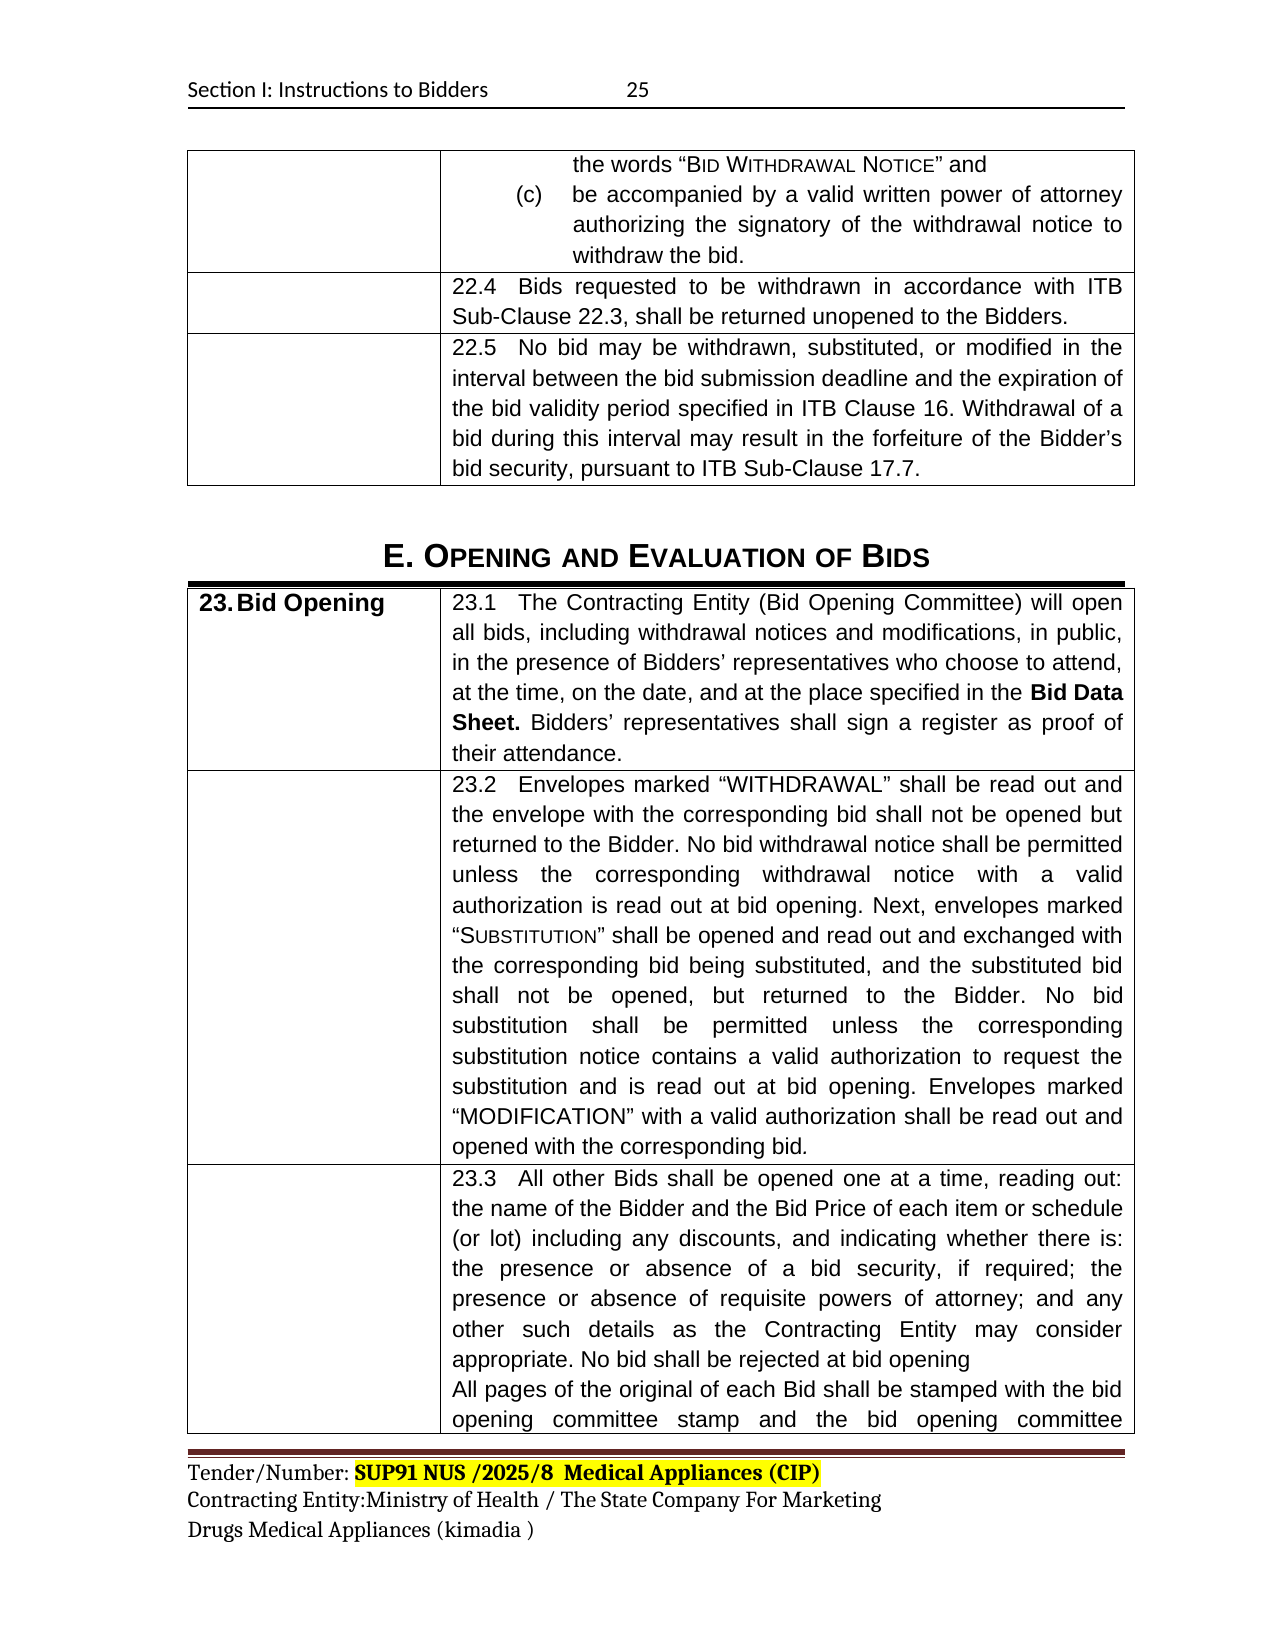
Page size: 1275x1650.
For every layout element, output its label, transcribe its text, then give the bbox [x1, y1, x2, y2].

table_cell [188, 1165, 440, 1432]
table_cell 23.2 Envelopes marked “WITHDRAWAL” shall be read out and the envelope with the corresponding bid shall not be opened but returned to the Bidder. No bid withdrawal notice shall be permitted unless the corresponding withdrawal notice with a valid authorization is read out at bid opening. Next, envelopes marked “Substitution” shall be opened and read out and exchanged with the corresponding bid being substituted, and the substituted bid shall not be opened, but returned to the Bidder. No bid substitution shall be permitted unless the corresponding substitution notice contains a valid authorization to request the substitution and is read out at bid opening. Envelopes marked “MODIFICATION” with a valid authorization shall be read out and opened with the corresponding bid. [441, 771, 1134, 1163]
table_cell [441, 1165, 1134, 1432]
table_cell 22.4 Bids requested to be withdrawn in accordance with ITB Sub-Clause 22.3, shall be returned unopened to the Bidders. [441, 273, 1134, 333]
table_cell [188, 151, 440, 272]
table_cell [441, 151, 1134, 272]
table_header 23. Bid Opening [188, 589, 440, 770]
table_cell [188, 771, 440, 1163]
table_cell [188, 273, 440, 333]
table_header 23.1 The Contracting Entity (Bid Opening Committee) will open all bids, including withdrawal notices and modifications, in public, in the presence of Bidders’ representatives who choose to attend, at the time, on the date, and at the place specified in the Bid Data Sheet. Bidders’ representatives shall sign a register as proof of their attendance. [441, 589, 1134, 770]
table_cell [188, 334, 440, 485]
text E. Opening and Evaluation of Bids [187, 536, 1125, 587]
table_cell 22.5 No bid may be withdrawn, substituted, or modified in the interval between the bid submission deadline and the expiration of the bid validity period specified in ITB Clause 16. Withdrawal of a bid during this interval may result in the forfeiture of the Bidder’s bid security, pursuant to ITB Sub-Clause 17.7. [441, 334, 1134, 485]
